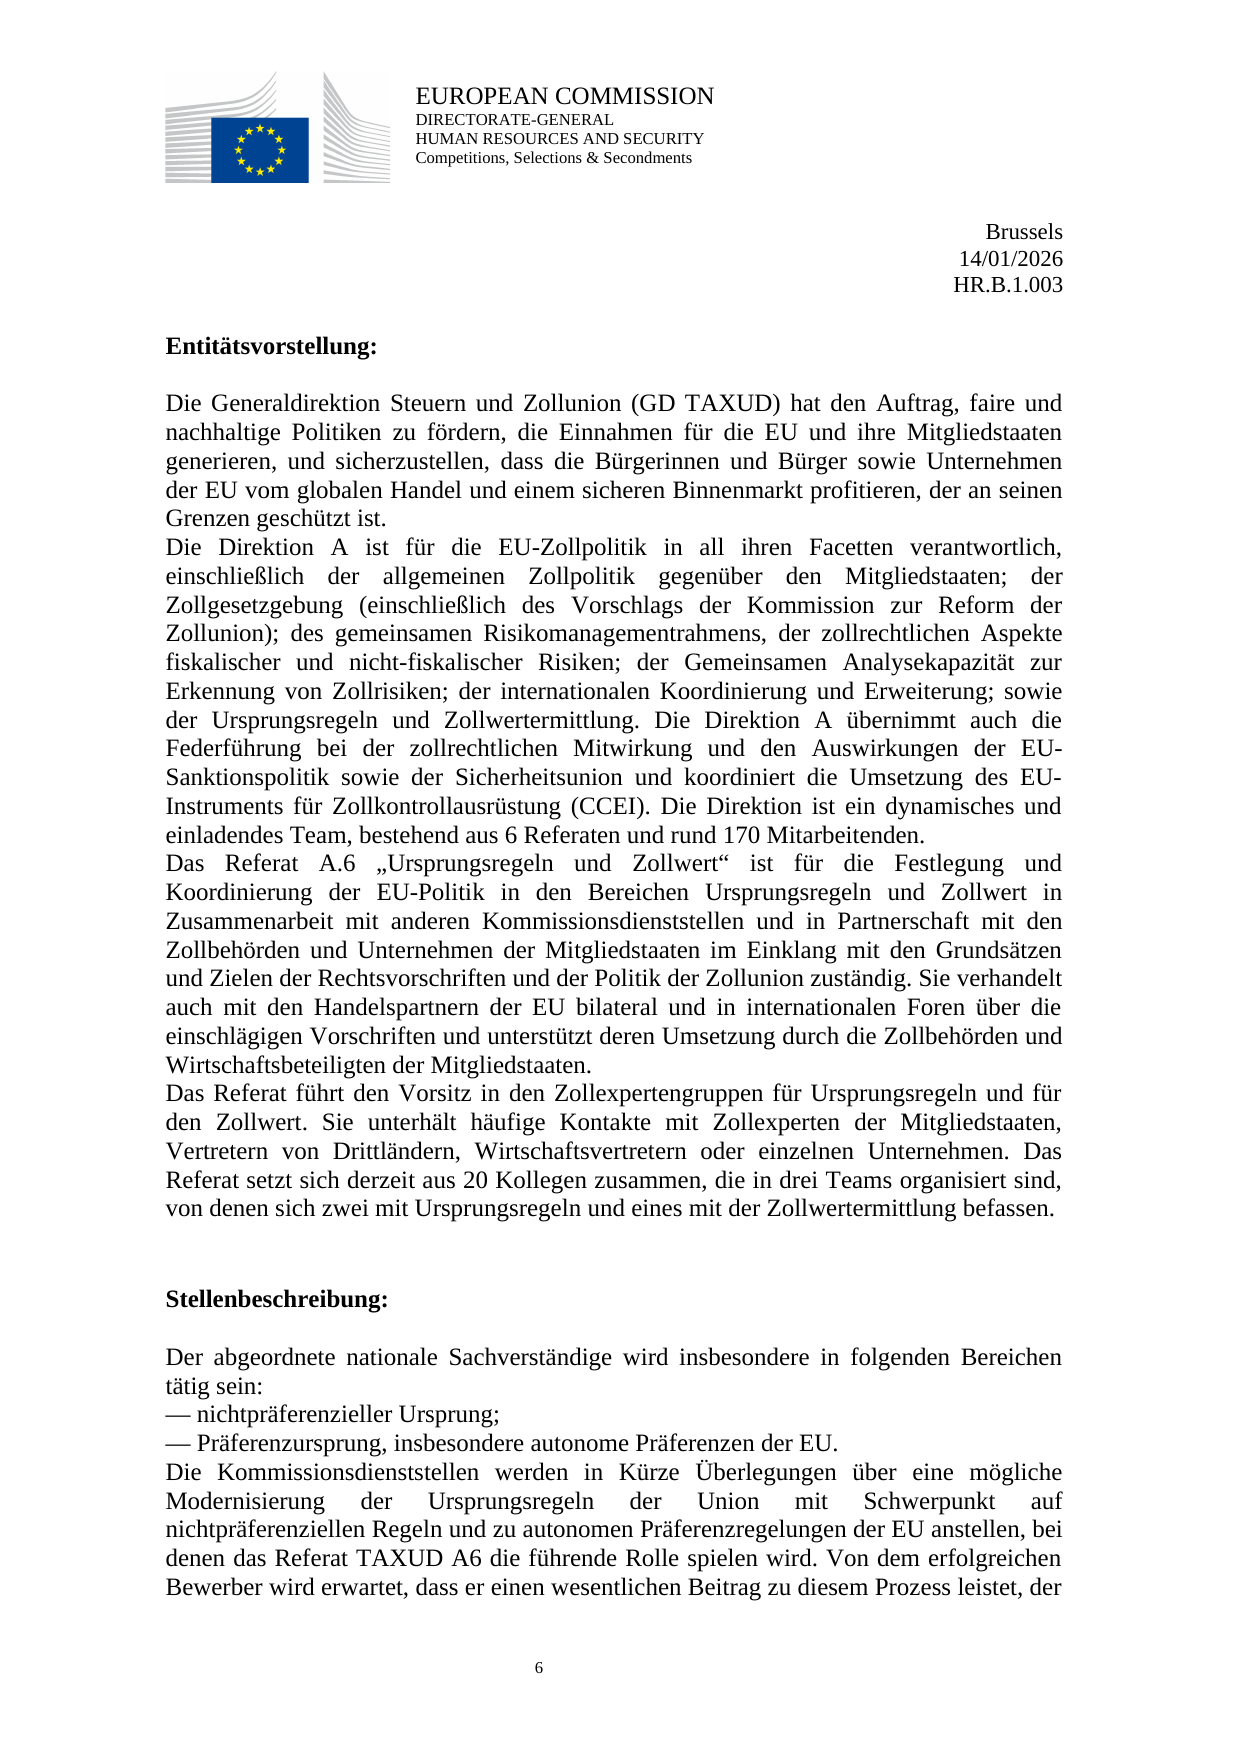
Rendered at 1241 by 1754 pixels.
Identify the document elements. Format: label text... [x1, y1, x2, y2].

text Das Referat führt den Vorsitz in den Zollexpertengruppen für Ursprungsregeln und für den Zollwert. Sie unterhält häufige Kontakte mit Zollexperten der Mitgliedstaaten, Vertretern von Drittländern, Wirtschaftsvertretern oder einzelnen Unternehmen. Das Referat setzt sich derzeit aus 20 Kollegen zusammen, die in drei Teams organisiert sind, von denen sich zwei mit Ursprungsregeln und eines mit der Zollwertermittlung befassen. [165, 1078, 1063, 1222]
text — Präferenzursprung, insbesondere autonome Präferenzen der EU. [165, 1428, 1063, 1457]
text Entitätsvorstellung: [165, 331, 1063, 360]
text 14/01/2026 [165, 245, 1063, 271]
text Die Direktion A ist für die EU-Zollpolitik in all ihren Facetten verantwortlich, einschließlich der allgemeinen Zollpolitik gegenüber den Mitgliedstaaten; der Zollgesetzgebung (einschließlich des Vorschlags der Kommission zur Reform der Zollunion); des gemeinsamen Risikomanagementrahmens, der zollrechtlichen Aspekte fiskalischer und nicht-fiskalischer Risiken; der Gemeinsamen Analysekapazität zur Erkennung von Zollrisiken; der internationalen Koordinierung und Erweiterung; sowie der Ursprungsregeln und Zollwertermittlung. Die Direktion A übernimmt auch die Federführung bei der zollrechtlichen Mitwirkung und den Auswirkungen der EU-Sanktionspolitik sowie der Sicherheitsunion und koordiniert die Umsetzung des EU-Instruments für Zollkontrollausrüstung (CCEI). Die Direktion ist ein dynamisches und einladendes Team, bestehend aus 6 Referaten und rund 170 Mitarbeitenden. [165, 532, 1063, 848]
text Die Generaldirektion Steuern und Zollunion (GD TAXUD) hat den Auftrag, faire und nachhaltige Politiken zu fördern, die Einnahmen für die EU und ihre Mitgliedstaaten generieren, und sicherzustellen, dass die Bürgerinnen und Bürger sowie Unternehmen der EU vom globalen Handel und einem sicheren Binnenmarkt profitieren, der an seinen Grenzen geschützt ist. [165, 388, 1063, 532]
text Der abgeordnete nationale Sachverständige wird insbesondere in folgenden Bereichen tätig sein: [165, 1342, 1063, 1399]
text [165, 1457, 1063, 1601]
text — nichtpräferenzieller Ursprung; [165, 1399, 1063, 1428]
text HR.B.1.003 [165, 271, 1063, 297]
picture [165, 71, 391, 183]
text Stellenbeschreibung: [165, 1284, 1063, 1313]
text Das Referat A.6 „Ursprungsregeln und Zollwert“ ist für die Festlegung und Koordinierung der EU-Politik in den Bereichen Ursprungsregeln und Zollwert in Zusammenarbeit mit anderen Kommissionsdienststellen und in Partnerschaft mit den Zollbehörden und Unternehmen der Mitgliedstaaten im Einklang mit den Grundsätzen und Zielen der Rechtsvorschriften und der Politik der Zollunion zuständig. Sie verhandelt auch mit den Handelspartnern der EU bilateral und in internationalen Foren über die einschlägigen Vorschriften und unterstützt deren Umsetzung durch die Zollbehörden und Wirtschaftsbeteiligten der Mitgliedstaaten. [165, 848, 1063, 1078]
text Brussels [165, 134, 1063, 245]
